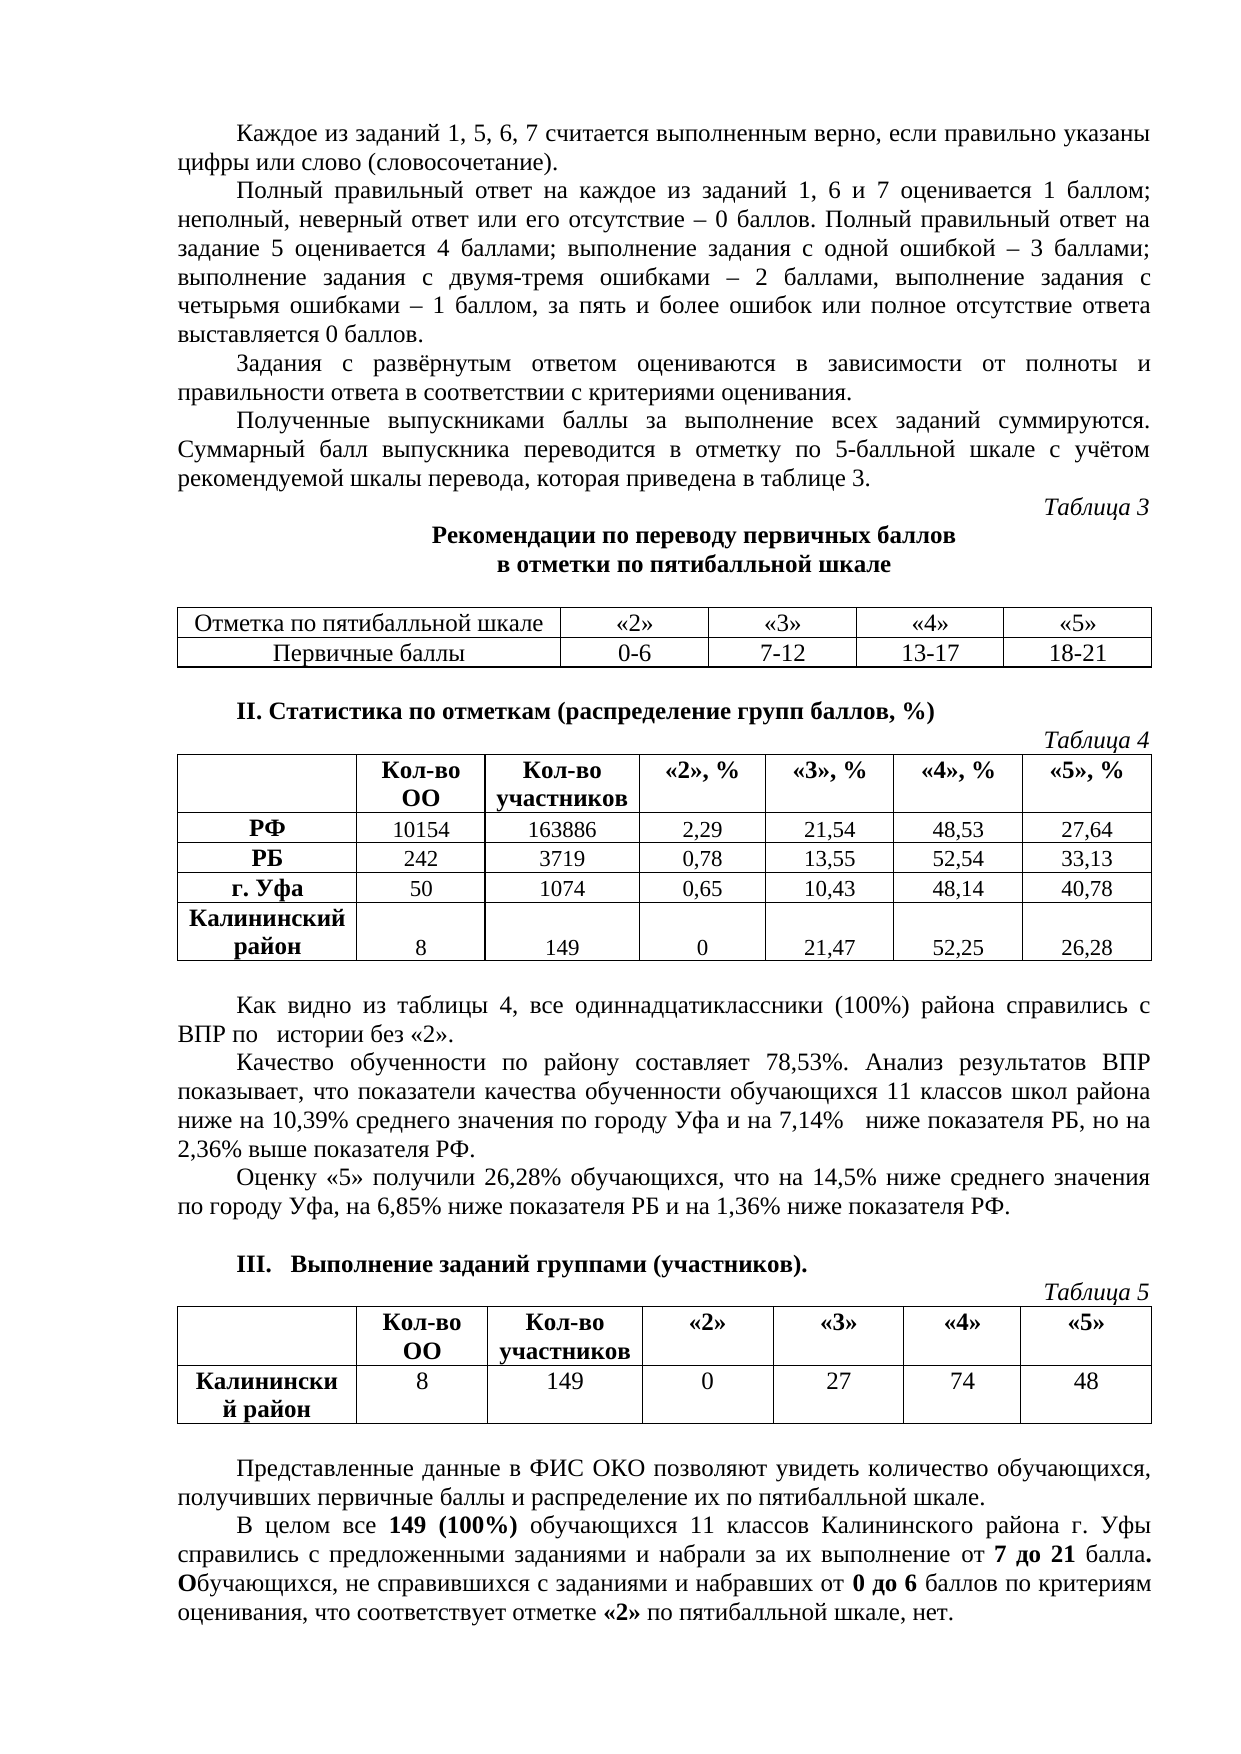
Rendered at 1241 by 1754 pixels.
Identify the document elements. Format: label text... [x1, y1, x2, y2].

text Таблица 3 [177, 492, 1152, 521]
table_header «3» [774, 1307, 903, 1365]
table_header «5» [1004, 608, 1151, 637]
table_cell 74 [904, 1366, 1020, 1423]
table_header «5» [1021, 1307, 1151, 1365]
table_cell Первичные баллы [178, 638, 560, 666]
table_cell 1074 [486, 873, 639, 902]
table_cell 10154 [357, 813, 484, 842]
table_cell Калининский район [178, 903, 356, 960]
text Таблица 5 [236, 1277, 1152, 1306]
table_header Кол-во участников [488, 1307, 642, 1365]
table_cell 50 [357, 873, 484, 902]
table_cell 8 [357, 903, 484, 960]
table_cell 13-17 [857, 638, 1003, 666]
table_header «3», % [766, 755, 893, 812]
table_cell 149 [488, 1366, 642, 1423]
table_cell 10,43 [766, 873, 893, 902]
table_cell 0 [640, 903, 765, 960]
table_header [178, 755, 356, 812]
table_cell 48,53 [894, 813, 1022, 842]
table_cell 0-6 [561, 638, 708, 666]
table_cell 8 [357, 1366, 487, 1423]
table_cell 27 [774, 1366, 903, 1423]
text III. Выполнение заданий группами (участников). [177, 1249, 1152, 1277]
table_header «4», % [894, 755, 1022, 812]
text в отметки по пятибалльной шкале [177, 549, 1152, 578]
table_header Кол-во ОО [357, 1307, 487, 1365]
table_cell РФ [178, 813, 356, 842]
text Таблица 4 [236, 725, 1152, 754]
table_cell 48,14 [894, 873, 1022, 902]
table_header «5», % [1023, 755, 1151, 812]
table_cell 13,55 [766, 843, 893, 872]
table_cell 27,64 [1023, 813, 1151, 842]
table_cell 48 [1021, 1366, 1151, 1423]
table_cell 0,78 [640, 843, 765, 872]
table_cell Калининский район [178, 1366, 356, 1423]
table_cell РБ [178, 843, 356, 872]
table_cell 163886 [486, 813, 639, 842]
text Рекомендации по переводу первичных баллов [177, 521, 1152, 549]
table_header «2» [643, 1307, 773, 1365]
table_header Кол-во участников [486, 755, 639, 812]
table_cell 18-21 [1004, 638, 1151, 666]
table_header «4» [904, 1307, 1020, 1365]
table_header Отметка по пятибалльной шкале [178, 608, 560, 637]
table_header «3» [709, 608, 856, 637]
table_cell 7-12 [709, 638, 856, 666]
text В целом все 149 (100%) обучающихся 11 классов Калининского района г. Уфы справились с предложенными заданиями и набрали за их выполнение от 7 до 21 балла. Обучающихся, не справившихся с заданиями и набравших от 0 до 6 баллов по критериям оценивания, что соответствует отметке «2» по пятибалльной шкале, нет. [177, 1511, 1152, 1626]
table_cell 40,78 [1023, 873, 1151, 902]
text Каждое из заданий 1, 5, 6, 7 считается выполненным верно, если правильно указаны цифры или слово (словосочетание). [177, 118, 1152, 176]
table_cell г. Уфа [178, 873, 356, 902]
table_header «2» [561, 608, 708, 637]
table_cell 0 [643, 1366, 773, 1423]
table_header «2», % [640, 755, 765, 812]
text II. Статистика по отметкам (распределение групп баллов, %) [177, 696, 1152, 725]
table_cell 33,13 [1023, 843, 1151, 872]
table_header [178, 1307, 356, 1365]
table_cell 3719 [486, 843, 639, 872]
table_header «4» [857, 608, 1003, 637]
table_cell 0,65 [640, 873, 765, 902]
text Задания с развёрнутым ответом оцениваются в зависимости от полноты и правильности ответа в соответствии с критериями оценивания. [177, 348, 1152, 406]
text Качество обученности по району составляет 78,53%. Анализ результатов ВПР показывает, что показатели качества обученности обучающихся 11 классов школ района ниже на 10,39% среднего значения по городу Уфа и на 7,14% ниже показателя РБ, но на 2,36% выше показателя РФ. [177, 1047, 1152, 1162]
text Полученные выпускниками баллы за выполнение всех заданий суммируются. Суммарный балл выпускника переводится в отметку по 5-балльной шкале с учётом рекомендуемой шкалы перевода, которая приведена в таблице 3. [177, 406, 1152, 492]
text Представленные данные в ФИС ОКО позволяют увидеть количество обучающихся, получивших первичные баллы и распределение их по пятибалльной шкале. [177, 1453, 1152, 1511]
table_cell 52,54 [894, 843, 1022, 872]
table_cell 242 [357, 843, 484, 872]
table_cell 21,47 [766, 903, 893, 960]
table_cell 26,28 [1023, 903, 1151, 960]
table_cell 2,29 [640, 813, 765, 842]
table_cell 21,54 [766, 813, 893, 842]
text Оценку «5» получили 26,28% обучающихся, что на 14,5% ниже среднего значения по городу Уфа, на 6,85% ниже показателя РБ и на 1,36% ниже показателя РФ. [177, 1162, 1152, 1220]
text Как видно из таблицы 4, все одиннадцатиклассники (100%) района справились с ВПР по истории без «2». [177, 990, 1152, 1047]
table_header Кол-во ОО [357, 755, 484, 812]
table_cell 149 [486, 903, 639, 960]
text Полный правильный ответ на каждое из заданий 1, 6 и 7 оценивается 1 баллом; неполный, неверный ответ или его отсутствие – 0 баллов. Полный правильный ответ на задание 5 оценивается 4 баллами; выполнение задания с одной ошибкой – 3 баллами; выполнение задания с двумя-тремя ошибками – 2 баллами, выполнение задания с четырьмя ошибками – 1 баллом, за пять и более ошибок или полное отсутствие ответа выставляется 0 баллов. [177, 176, 1152, 348]
table_cell 52,25 [894, 903, 1022, 960]
